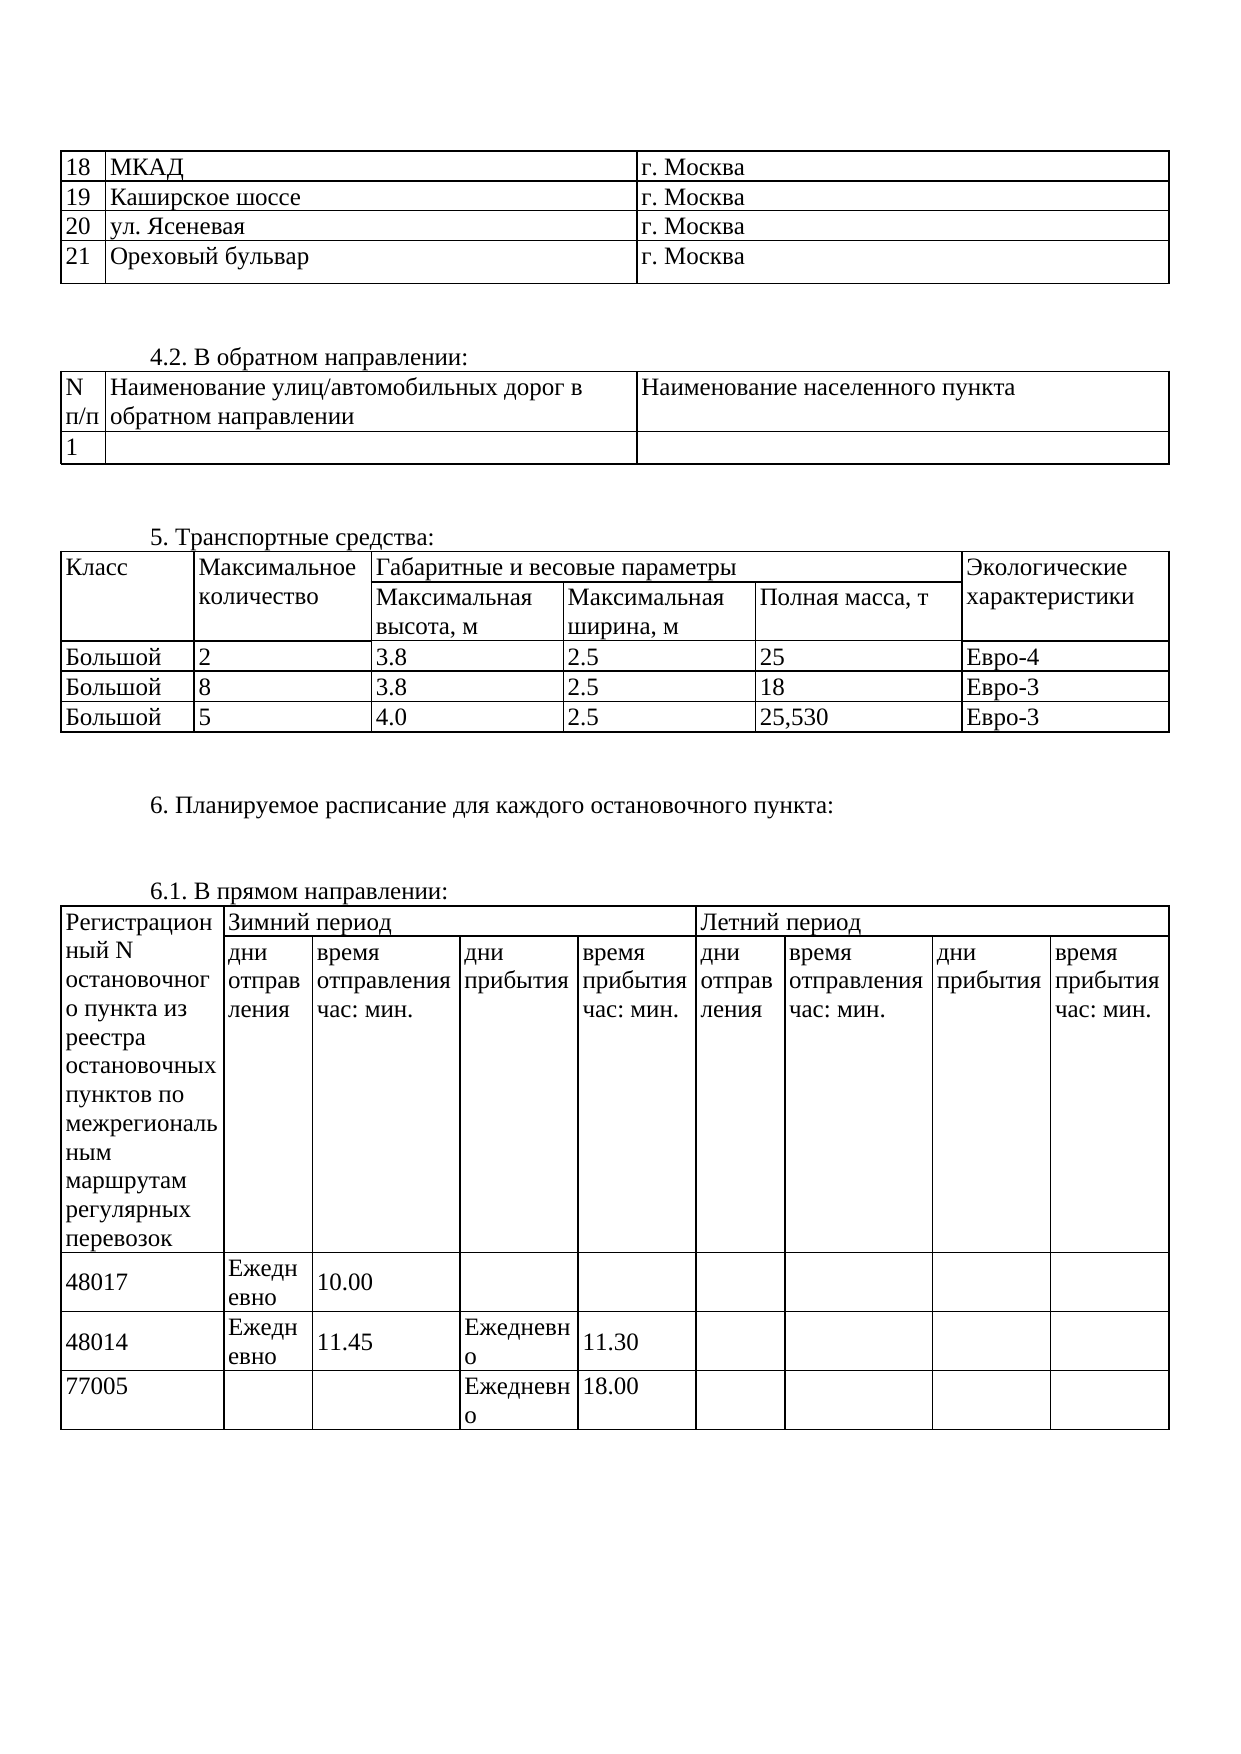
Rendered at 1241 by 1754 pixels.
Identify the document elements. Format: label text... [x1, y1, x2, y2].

table_cell дни отправления [225, 937, 312, 1252]
table_cell Ежедневно [225, 1312, 312, 1370]
table_cell Максимальная высота, м [372, 583, 563, 640]
table_cell 4.0 [372, 702, 563, 731]
table_cell время прибытия час: мин. [579, 937, 695, 1252]
table_cell Евро-3 [963, 672, 1168, 701]
table_cell 2.5 [564, 641, 755, 670]
table_cell 1 [62, 432, 105, 463]
table_cell 25 [756, 641, 961, 670]
table_cell [1051, 1371, 1168, 1429]
table_cell [697, 1253, 784, 1311]
table_cell [697, 1312, 784, 1370]
table_cell Евро-4 [963, 642, 1168, 670]
table_cell 2.5 [564, 702, 755, 731]
table_cell 20 [62, 211, 105, 239]
table_cell [1051, 1253, 1168, 1311]
table_cell [225, 1371, 312, 1429]
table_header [62, 907, 223, 1252]
table_cell МКАД [106, 152, 636, 180]
table_cell 18 [756, 672, 961, 701]
table_cell 8 [195, 672, 371, 701]
table_cell дни отправления [697, 937, 784, 1252]
table_cell Большой [62, 642, 193, 670]
table_cell Полная масса, т [756, 583, 961, 640]
table_header Габаритные и весовые параметры [372, 552, 961, 581]
table_cell 3.8 [372, 672, 563, 701]
table_header Наименование улиц/автомобильных дорог в обратном направлении [106, 372, 636, 431]
table_cell 18 [62, 152, 105, 180]
table_header Максимальное количество [195, 552, 371, 640]
table_cell Большой [62, 702, 193, 731]
table_cell г. Москва [638, 152, 1168, 180]
table_cell 18.00 [579, 1371, 695, 1429]
table_cell [933, 1371, 1050, 1429]
table_cell Евро-3 [963, 702, 1168, 731]
table_header Экологические характеристики [963, 552, 1168, 640]
text 6.1. В прямом направлении: [150, 876, 1090, 905]
table_cell время отправления час: мин. [313, 937, 459, 1252]
table_cell [313, 1371, 459, 1429]
table_cell [579, 1253, 695, 1311]
table_cell [786, 1253, 932, 1311]
table_header Наименование населенного пункта [638, 372, 1168, 431]
table_cell Максимальная ширина, м [564, 583, 755, 640]
table_cell дни прибытия [461, 937, 577, 1252]
table_cell г. Москва [638, 211, 1168, 239]
table_cell г. Москва [638, 241, 1168, 283]
table_cell Ежедневно [461, 1312, 577, 1370]
table_cell [461, 1253, 577, 1311]
table_cell 21 [62, 241, 105, 283]
table_cell [697, 1371, 784, 1429]
table_cell [638, 432, 1168, 463]
table_cell 77005 [62, 1371, 223, 1429]
text 5. Транспортные средства: [150, 522, 1090, 551]
table_header Зимний период [225, 907, 695, 935]
table_cell ул. Ясеневая [106, 211, 636, 239]
table_cell 2.5 [564, 672, 755, 701]
table_cell 11.45 [313, 1312, 459, 1370]
table_cell 48017 [62, 1253, 223, 1311]
table_cell [786, 1312, 932, 1370]
text 6. Планируемое расписание для каждого остановочного пункта: [150, 790, 1090, 819]
table_cell Ежедневно [225, 1253, 312, 1311]
table_cell Большой [62, 672, 193, 701]
table_cell [933, 1312, 1050, 1370]
table_cell дни прибытия [933, 937, 1050, 1252]
table_cell Каширское шоссе [106, 182, 636, 209]
table_cell 48014 [62, 1312, 223, 1370]
table_header Летний период [697, 907, 1168, 935]
table_header Класс [62, 552, 193, 640]
table_cell время прибытия час: мин. [1051, 937, 1168, 1252]
table_cell Ореховый бульвар [106, 241, 636, 283]
table_cell [1051, 1312, 1168, 1370]
table_cell 10.00 [313, 1253, 459, 1311]
text 4.2. В обратном направлении: [150, 342, 1090, 371]
table_cell [106, 432, 636, 463]
table_cell [786, 1371, 932, 1429]
table_cell 5 [195, 702, 371, 731]
table_cell 11.30 [579, 1312, 695, 1370]
table_cell 25,530 [756, 702, 961, 731]
table_cell Ежедневно [461, 1371, 577, 1429]
table_cell 2 [195, 642, 371, 670]
table_cell время отправления час: мин. [786, 937, 932, 1252]
table_cell г. Москва [638, 182, 1168, 209]
table_cell 3.8 [372, 641, 563, 670]
table_cell [933, 1253, 1050, 1311]
table_cell 19 [62, 182, 105, 209]
table_header N п/п [62, 372, 105, 431]
